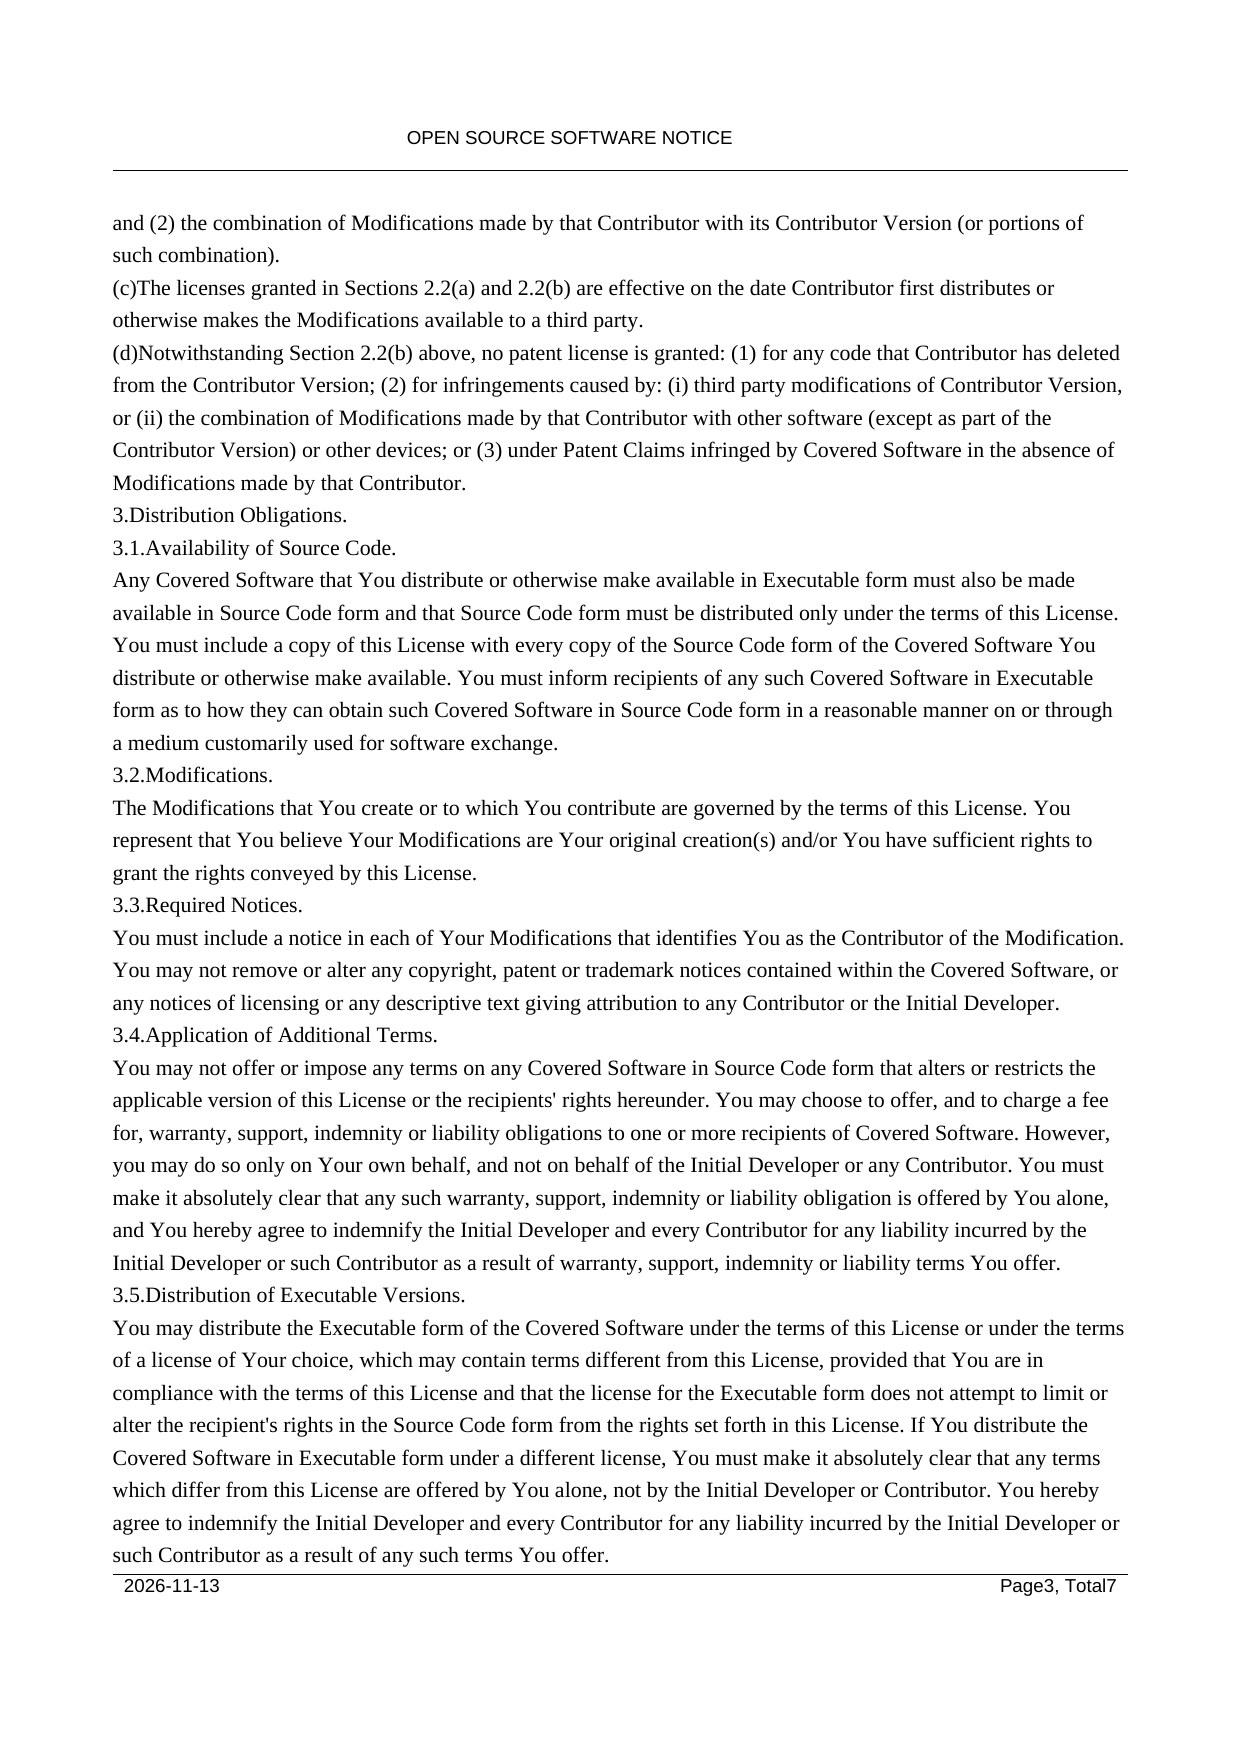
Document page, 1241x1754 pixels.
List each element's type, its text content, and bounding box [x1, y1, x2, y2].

text Any Covered Software that You distribute or otherwise make available in Executable form must also be made available in Source Code form and that Source Code form must be distributed only under the terms of this License. You must include a copy of this License with every copy of the Source Code form of the Covered Software You distribute or otherwise make available. You must inform recipients of any such Covered Software in Executable form as to how they can obtain such Covered Software in Source Code form in a reasonable manner on or through a medium customarily used for software exchange. [112, 564, 1128, 759]
text (c)The licenses granted in Sections 2.2(a) and 2.2(b) are effective on the date Contributor first distributes or otherwise makes the Modifications available to a third party. [112, 271, 1128, 336]
text 3.3.Required Notices. [112, 889, 1128, 921]
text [112, 206, 1128, 271]
text 3.1.Availability of Source Code. [112, 531, 1128, 564]
text 3.Distribution Obligations. [112, 499, 1128, 531]
text 3.5.Distribution of Executable Versions. [112, 1279, 1128, 1311]
text 3.2.Modifications. [112, 759, 1128, 791]
text (d)Notwithstanding Section 2.2(b) above, no patent license is granted: (1) for any code that Contributor has deleted from the Contributor Version; (2) for infringements caused by: (i) third party modifications of Contributor Version, or (ii) the combination of Modifications made by that Contributor with other software (except as part of the Contributor Version) or other devices; or (3) under Patent Claims infringed by Covered Software in the absence of Modifications made by that Contributor. [112, 336, 1128, 499]
text You must include a notice in each of Your Modifications that identifies You as the Contributor of the Modification. You may not remove or alter any copyright, patent or trademark notices contained within the Covered Software, or any notices of licensing or any descriptive text giving attribution to any Contributor or the Initial Developer. [112, 921, 1128, 1019]
text 3.4.Application of Additional Terms. [112, 1019, 1128, 1051]
text You may distribute the Executable form of the Covered Software under the terms of this License or under the terms of a license of Your choice, which may contain terms different from this License, provided that You are in compliance with the terms of this License and that the license for the Executable form does not attempt to limit or alter the recipient's rights in the Source Code form from the rights set forth in this License. If You distribute the Covered Software in Executable form under a different license, You must make it absolutely clear that any terms which differ from this License are offered by You alone, not by the Initial Developer or Contributor. You hereby agree to indemnify the Initial Developer and every Contributor for any liability incurred by the Initial Developer or such Contributor as a result of any such terms You offer. [112, 1311, 1128, 1571]
text The Modifications that You create or to which You contribute are governed by the terms of this License. You represent that You believe Your Modifications are Your original creation(s) and/or You have sufficient rights to grant the rights conveyed by this License. [112, 791, 1128, 889]
text You may not offer or impose any terms on any Covered Software in Source Code form that alters or restricts the applicable version of this License or the recipients' rights hereunder. You may choose to offer, and to charge a fee for, warranty, support, indemnity or liability obligations to one or more recipients of Covered Software. However, you may do so only on Your own behalf, and not on behalf of the Initial Developer or any Contributor. You must make it absolutely clear that any such warranty, support, indemnity or liability obligation is offered by You alone, and You hereby agree to indemnify the Initial Developer and every Contributor for any liability incurred by the Initial Developer or such Contributor as a result of warranty, support, indemnity or liability terms You offer. [112, 1051, 1128, 1279]
